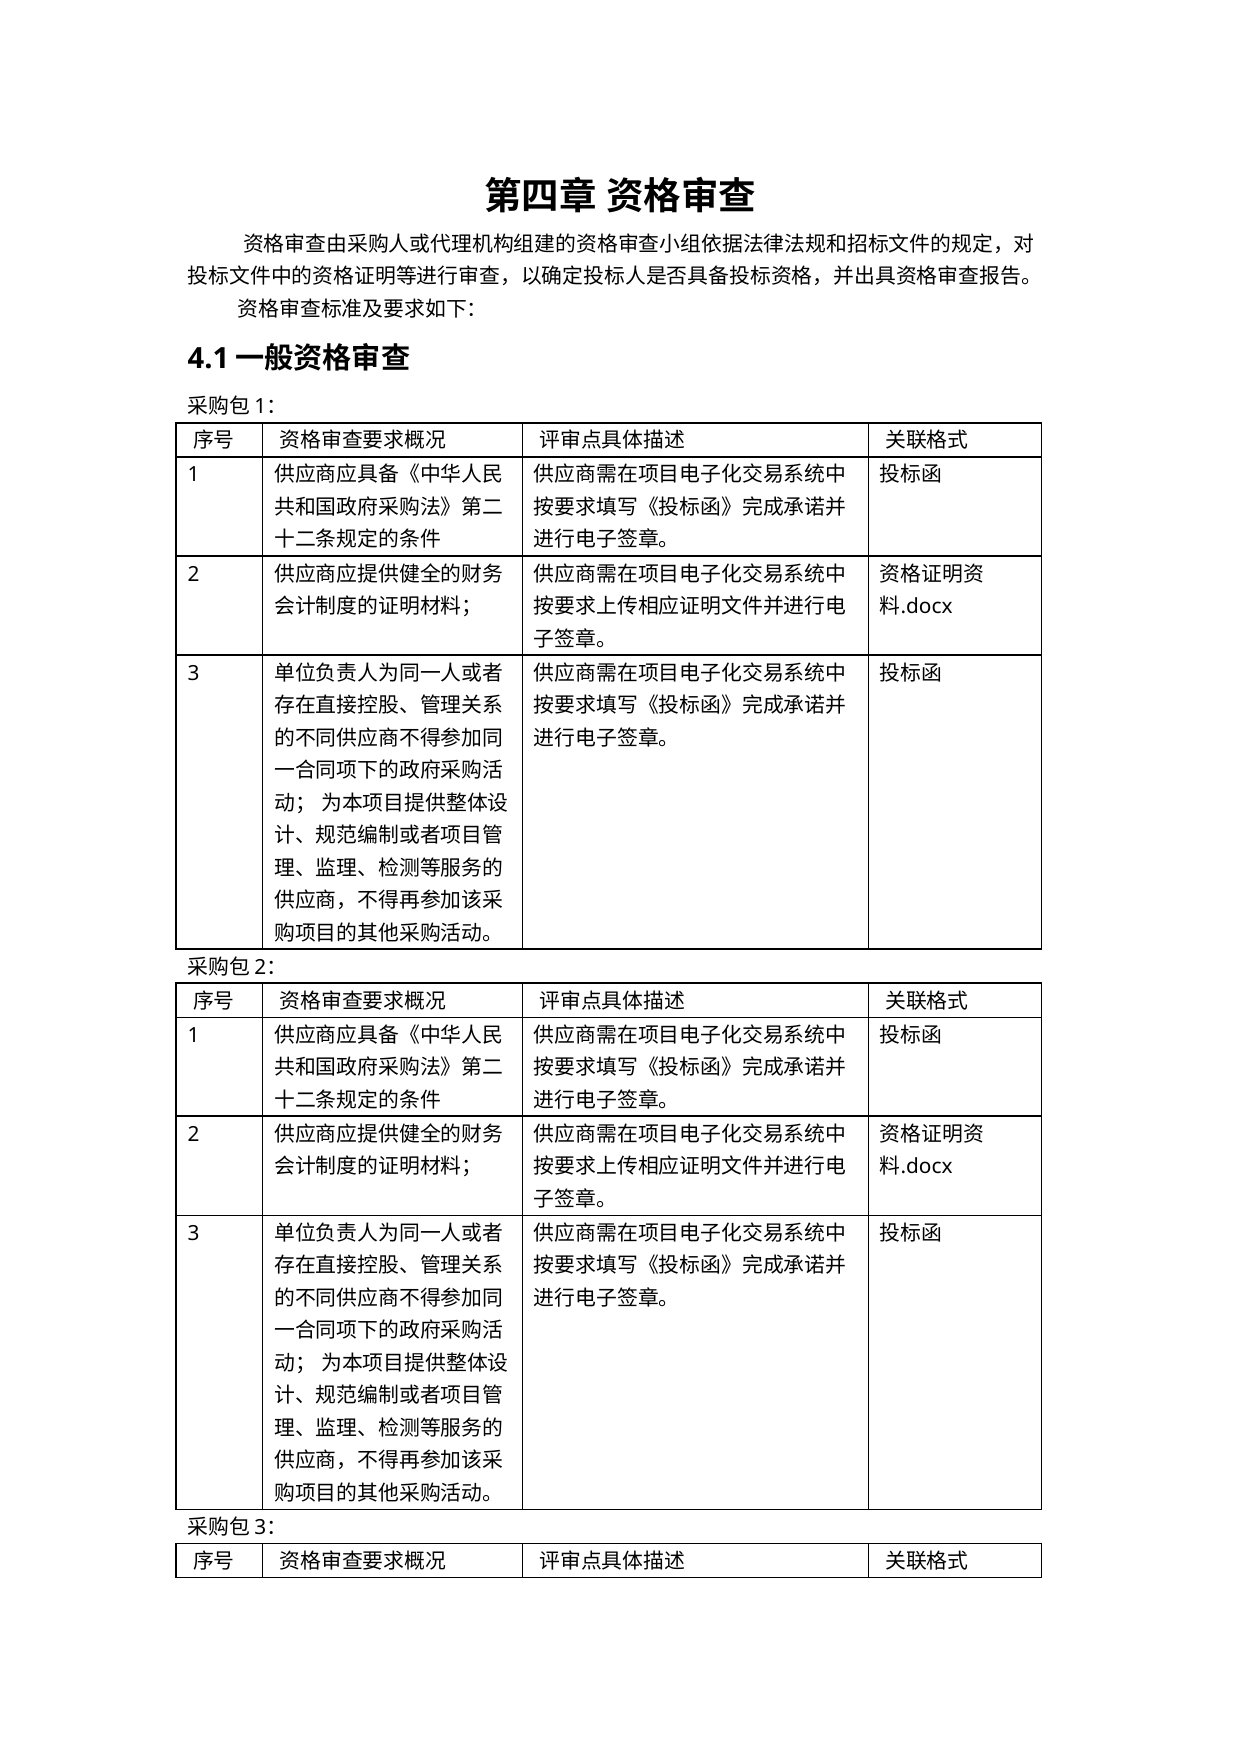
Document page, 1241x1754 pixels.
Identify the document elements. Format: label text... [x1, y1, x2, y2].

table_cell 单位负责人为同一人或者存在直接控股、管理关系的不同供应商不得参加同一合同项下的政府采购活动； 为本项目提供整体设计、规范编制或者项目管理、监理、检测等服务的供应商，不得再参加该采购项目的其他采购活动。 [263, 656, 522, 948]
table_cell 3 [177, 1216, 262, 1508]
table_header 资格审查要求概况 [263, 424, 522, 456]
table_cell 投标函 [869, 1018, 1041, 1115]
table_cell 供应商需在项目电子化交易系统中按要求填写《投标函》完成承诺并进行电子签章。 [523, 458, 868, 555]
table_cell 2 [177, 1117, 262, 1214]
table_header 评审点具体描述 [523, 424, 868, 456]
table_header 序号 [177, 424, 262, 456]
table_cell 供应商应提供健全的财务会计制度的证明材料； [263, 1117, 522, 1214]
table_cell 供应商需在项目电子化交易系统中按要求上传相应证明文件并进行电子签章。 [523, 1117, 868, 1214]
text 采购包2： [187, 950, 1053, 982]
table_header 评审点具体描述 [523, 984, 868, 1016]
table_header 关联格式 [869, 1544, 1041, 1577]
table_cell 供应商需在项目电子化交易系统中按要求填写《投标函》完成承诺并进行电子签章。 [523, 1018, 868, 1115]
table_cell 投标函 [869, 1216, 1041, 1508]
text 资格审查由采购人或代理机构组建的资格审查小组依据法律法规和招标文件的规定，对投标文件中的资格证明等进行审查，以确定投标人是否具备投标资格，并出具资格审查报告。 [187, 227, 1053, 292]
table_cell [263, 1216, 522, 1508]
table_cell 资格证明资料.docx [869, 557, 1041, 654]
table_header 关联格式 [869, 424, 1041, 456]
table_header 资格审查要求概况 [263, 1544, 522, 1577]
table_cell 资格证明资料.docx [869, 1117, 1041, 1214]
text 4.1一般资格审查 [187, 324, 1053, 389]
table_header 评审点具体描述 [523, 1544, 868, 1577]
table_header 资格审查要求概况 [263, 984, 522, 1016]
text 采购包3： [187, 1510, 1053, 1543]
text 资格审查标准及要求如下： [187, 292, 1053, 324]
text 第四章 资格审查 [187, 162, 1053, 227]
table_header 序号 [177, 984, 262, 1016]
table_cell 供应商应提供健全的财务会计制度的证明材料； [263, 557, 522, 654]
table_cell 2 [177, 557, 262, 654]
table_cell 1 [177, 458, 262, 555]
table_cell 供应商应具备《中华人民共和国政府采购法》第二十二条规定的条件 [263, 1018, 522, 1115]
text 采购包1： [187, 389, 1053, 422]
table_cell 供应商需在项目电子化交易系统中按要求填写《投标函》完成承诺并进行电子签章。 [523, 1216, 868, 1508]
table_cell 供应商需在项目电子化交易系统中按要求上传相应证明文件并进行电子签章。 [523, 557, 868, 654]
table_header 关联格式 [869, 984, 1041, 1016]
table_header 序号 [177, 1544, 262, 1577]
table_cell 供应商应具备《中华人民共和国政府采购法》第二十二条规定的条件 [263, 458, 522, 555]
table_cell 投标函 [869, 656, 1041, 948]
table_cell 投标函 [869, 458, 1041, 555]
table_cell 3 [177, 656, 262, 948]
table_cell 供应商需在项目电子化交易系统中按要求填写《投标函》完成承诺并进行电子签章。 [523, 656, 868, 948]
table_cell 1 [177, 1018, 262, 1115]
